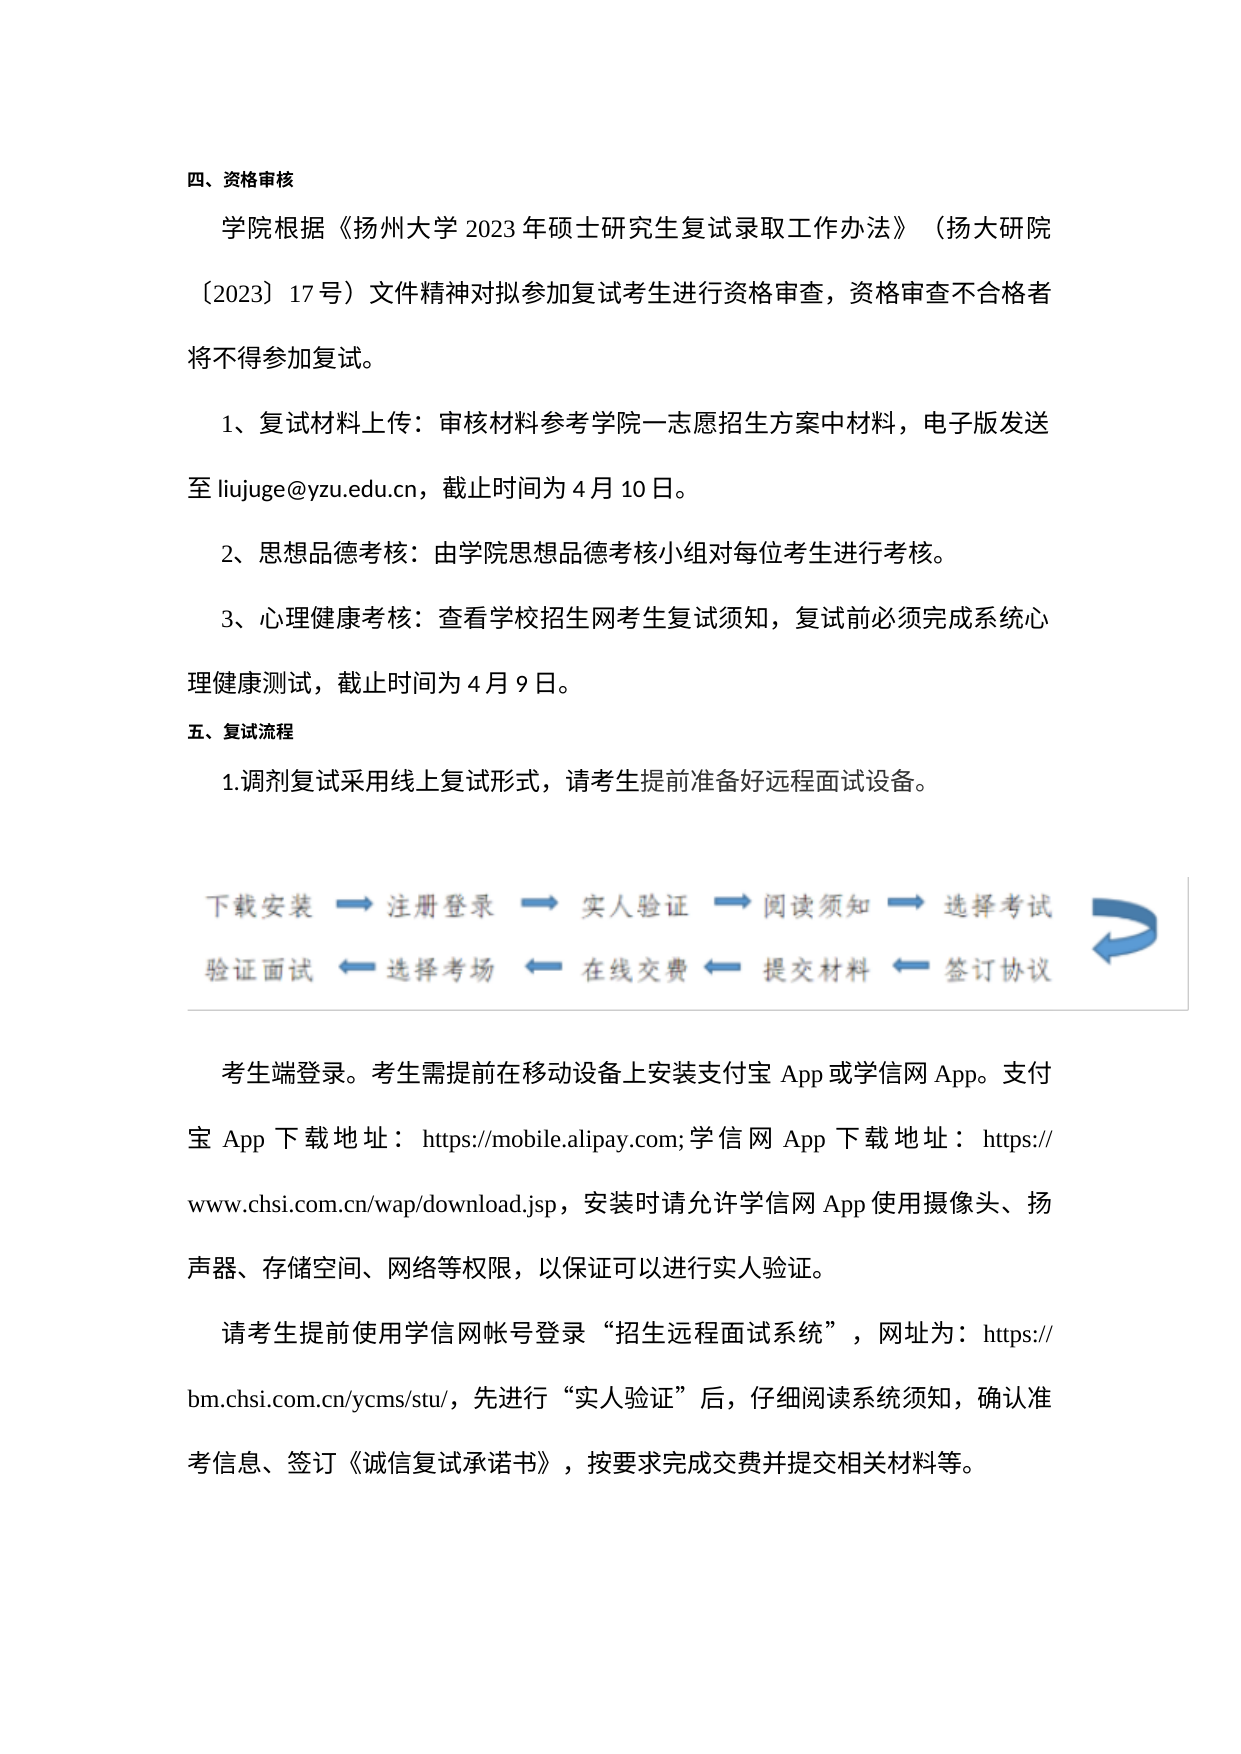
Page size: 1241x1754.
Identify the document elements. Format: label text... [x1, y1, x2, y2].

text 五、复试流程 [187, 714, 1053, 747]
text 请考生提前使用学信网帐号登录“招生远程面试系统”，网址为：https://bm.chsi.com.cn/ycms/stu/，先进行“实人验证”后，仔细阅读系统须知，确认准考信息、签订《诚信复试承诺书》，按要求完成交费并提交相关材料等。 [187, 1391, 1053, 1494]
text 学院根据《扬州大学2023年硕士研究生复试录取工作办法》（扬大研院〔2023〕17号）文件精神对拟参加复试考生进行资格审查，资格审查不合格者将不得参加复试。 [187, 194, 1053, 389]
text 1、复试材料上传：审核材料参考学院一志愿招生方案中材料，电子版发送至liujuge@yzu.edu.cn，截止时间为4月10日。 [187, 389, 1053, 519]
text 考生端登录。考生需提前在移动设备上安装支付宝App或学信网App。支付宝App下载地址：https://mobile.alipay.com;学信网App下载地址：https://www.chsi.com.cn/wap/download.jsp，安装时请允许学信网App使用摄像头、扬声器、存储空间、网络等权限，以保证可以进行实人验证。 [187, 1039, 1053, 1299]
picture [187, 877, 1189, 1012]
text 四、资格审核 [187, 162, 1053, 194]
text 请考生提前使用学信网帐号登录“招生远程面试系统”，网址为：https://bm.chsi.com.cn/ycms/stu/，先进行“实人验证”后，仔细阅读系统须知，确认准考信息、签订《诚信复试承诺书》，按要求完成交费并提交相关材料等。 [187, 1299, 1053, 1390]
text 3、心理健康考核：查看学校招生网考生复试须知，复试前必须完成系统心理健康测试，截止时间为4月9日。 [187, 584, 1053, 714]
text 2、思想品德考核：由学院思想品德考核小组对每位考生进行考核。 [187, 519, 1053, 584]
text 1.调剂复试采用线上复试形式，请考生提前准备好远程面试设备。 [187, 747, 1053, 812]
